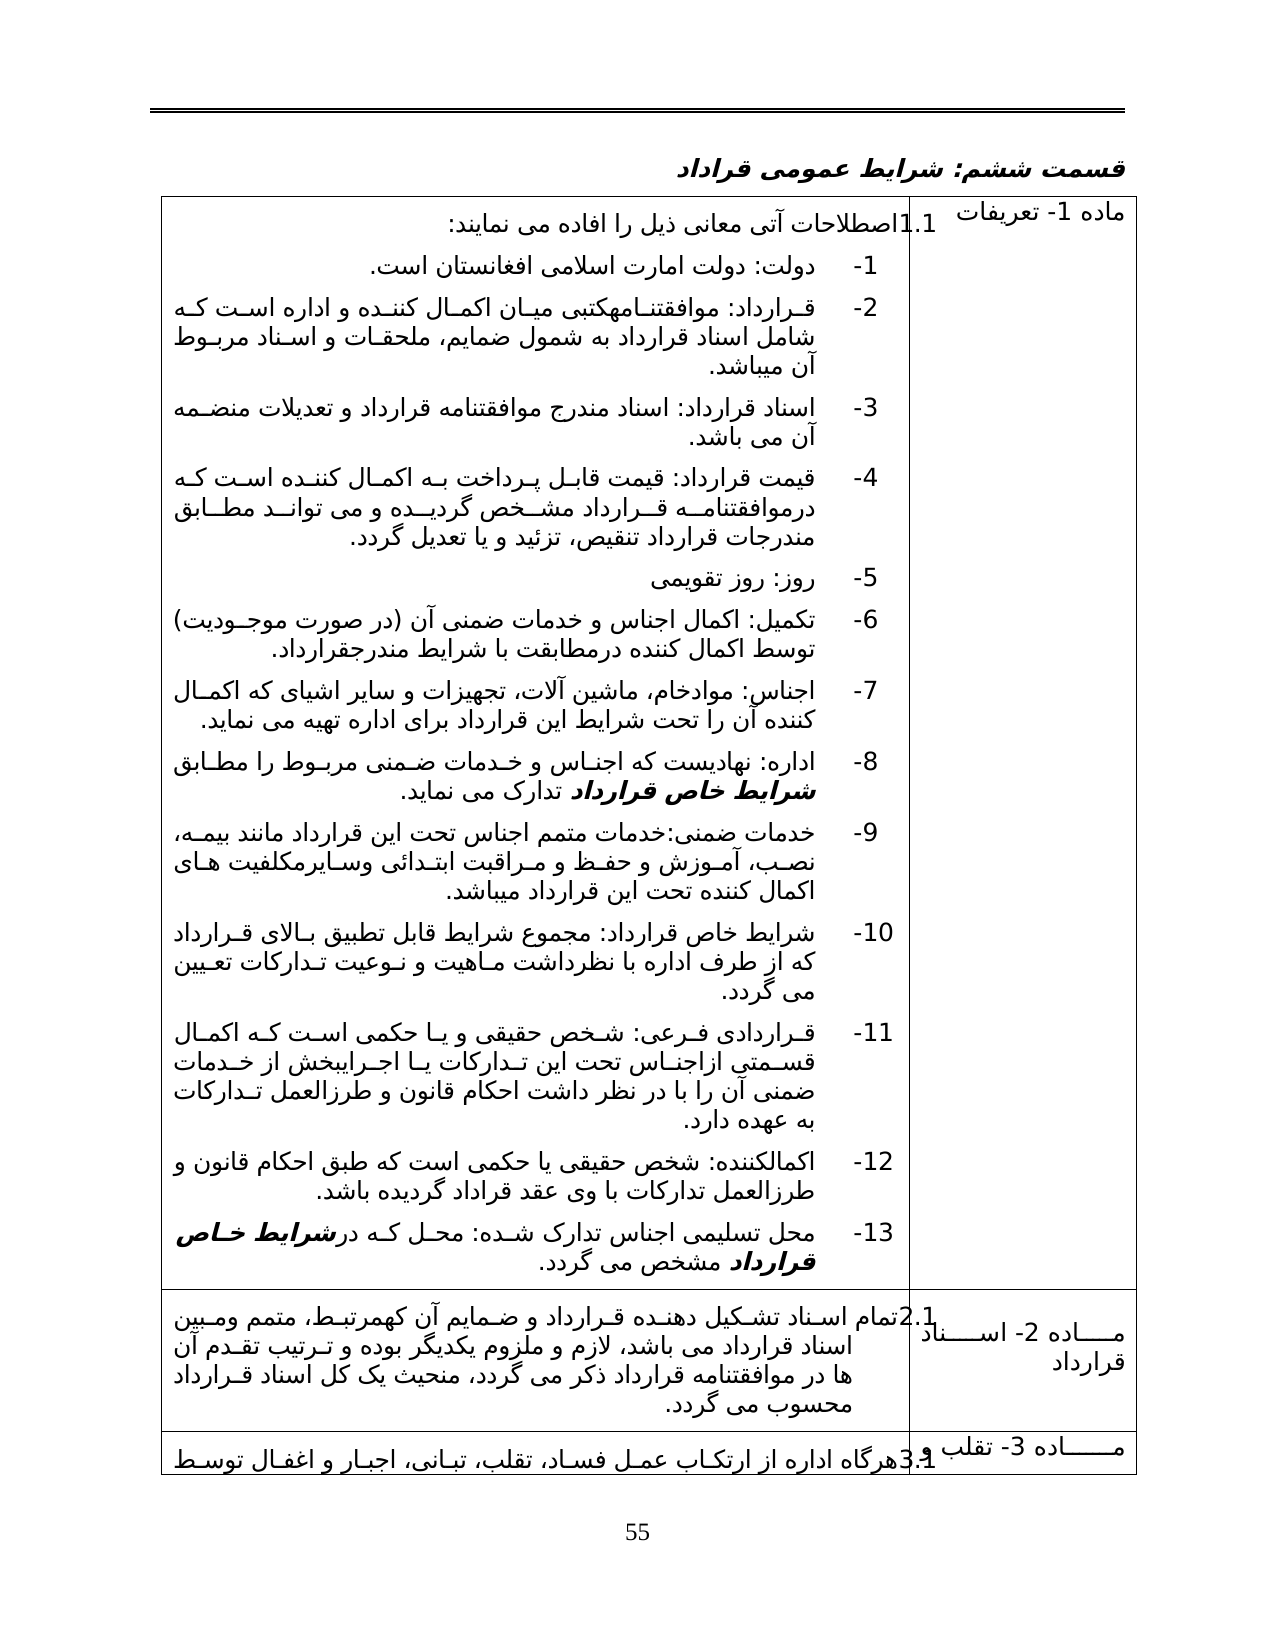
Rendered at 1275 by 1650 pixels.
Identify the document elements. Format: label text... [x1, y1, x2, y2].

text قسمت ششم: شرایط عمومی قراداد [150, 154, 1125, 183]
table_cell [162, 1432, 909, 1474]
table_cell ماده 2- اسناد قرارداد [910, 1290, 1136, 1431]
table_cell تمام اسناد تشکیل دهنده قرارداد و ضمایم آن کهمرتبط، متمم ومبین اسناد قرارداد می باشد، لازم و ملزوم یکدیگر بوده و ترتیب تقدم آن ها در موافقتنامه قرارداد ذکر می گردد، منحیث یک کل اسناد قرارداد محسوب می گردد. [162, 1290, 909, 1431]
table_header ماده 1- تعریفات [910, 197, 1136, 1288]
table_cell ماده 3- تقلب و فساد [910, 1432, 1136, 1474]
table_header اصطلاحات آتی معانی ذیل را افاده می نمایند: دولت: دولت امارت اسلامی افغانستان است. قرارداد: موافقتنامهکتبی میان اکمال کننده و اداره است که شامل اسناد قرارداد به شمول ضمایم، ملحقات و اسناد مربوط آن میباشد. اسناد قرارداد: اسناد مندرج موافقتنامه قرارداد و تعدیلات منضمه آن می باشد. قیمت قرارداد: قیمت قابل پرداخت به اکمال کننده است که درموافقتنامه قرارداد مشخص گردیده و می تواند مطابق مندرجات قرارداد تنقیص، تزئید و یا تعدیل گردد. روز: روز تقویمی تکمیل: اکمال اجناس و خدمات ضمنی آن (در صورت موجودیت) توسط اکمال کننده درمطابقت با شرایط مندرجقرارداد. اجناس: موادخام، ماشین آلات، تجهیزات و سایر اشیای که اکمال کننده آن را تحت شرایط این قرارداد برای اداره تهیه می نماید. اداره: نهادیست که اجناس و خدمات ضمنی مربوط را مطابق شرایط خاص قرارداد تدارک می نماید. خدمات ضمنی:خدمات متمم اجناس تحت این قرارداد مانند بیمه، نصب، آموزش و حفظ و مراقبت ابتدائی وسایرمکلفیت های اکمال کننده تحت این قرارداد میباشد. شرایط خاص قرارداد: مجموع شرایط قابل تطبیق بالای قرارداد که از طرف اداره با نظرداشت ماهیت و نوعیت تدارکات تعیین می گردد. قراردادی فرعی: شخص حقیقی و یا حکمی است که اکمال قسمتی ازاجناس تحت این تدارکات یا اجرایبخش از خدمات ضمنی آن را با در نظر داشت احکام قانون و طرزالعمل تدارکات به عهده دارد. اکمالکننده: شخص حقیقی یا حکمی است که طبق احکام قانون و طرزالعمل تدارکات با وی عقد قراداد گردیده باشد. محل تسلیمی اجناس تدارک شده: محل که درشرایط خاص قرارداد مشخص می گردد. [162, 197, 909, 1288]
